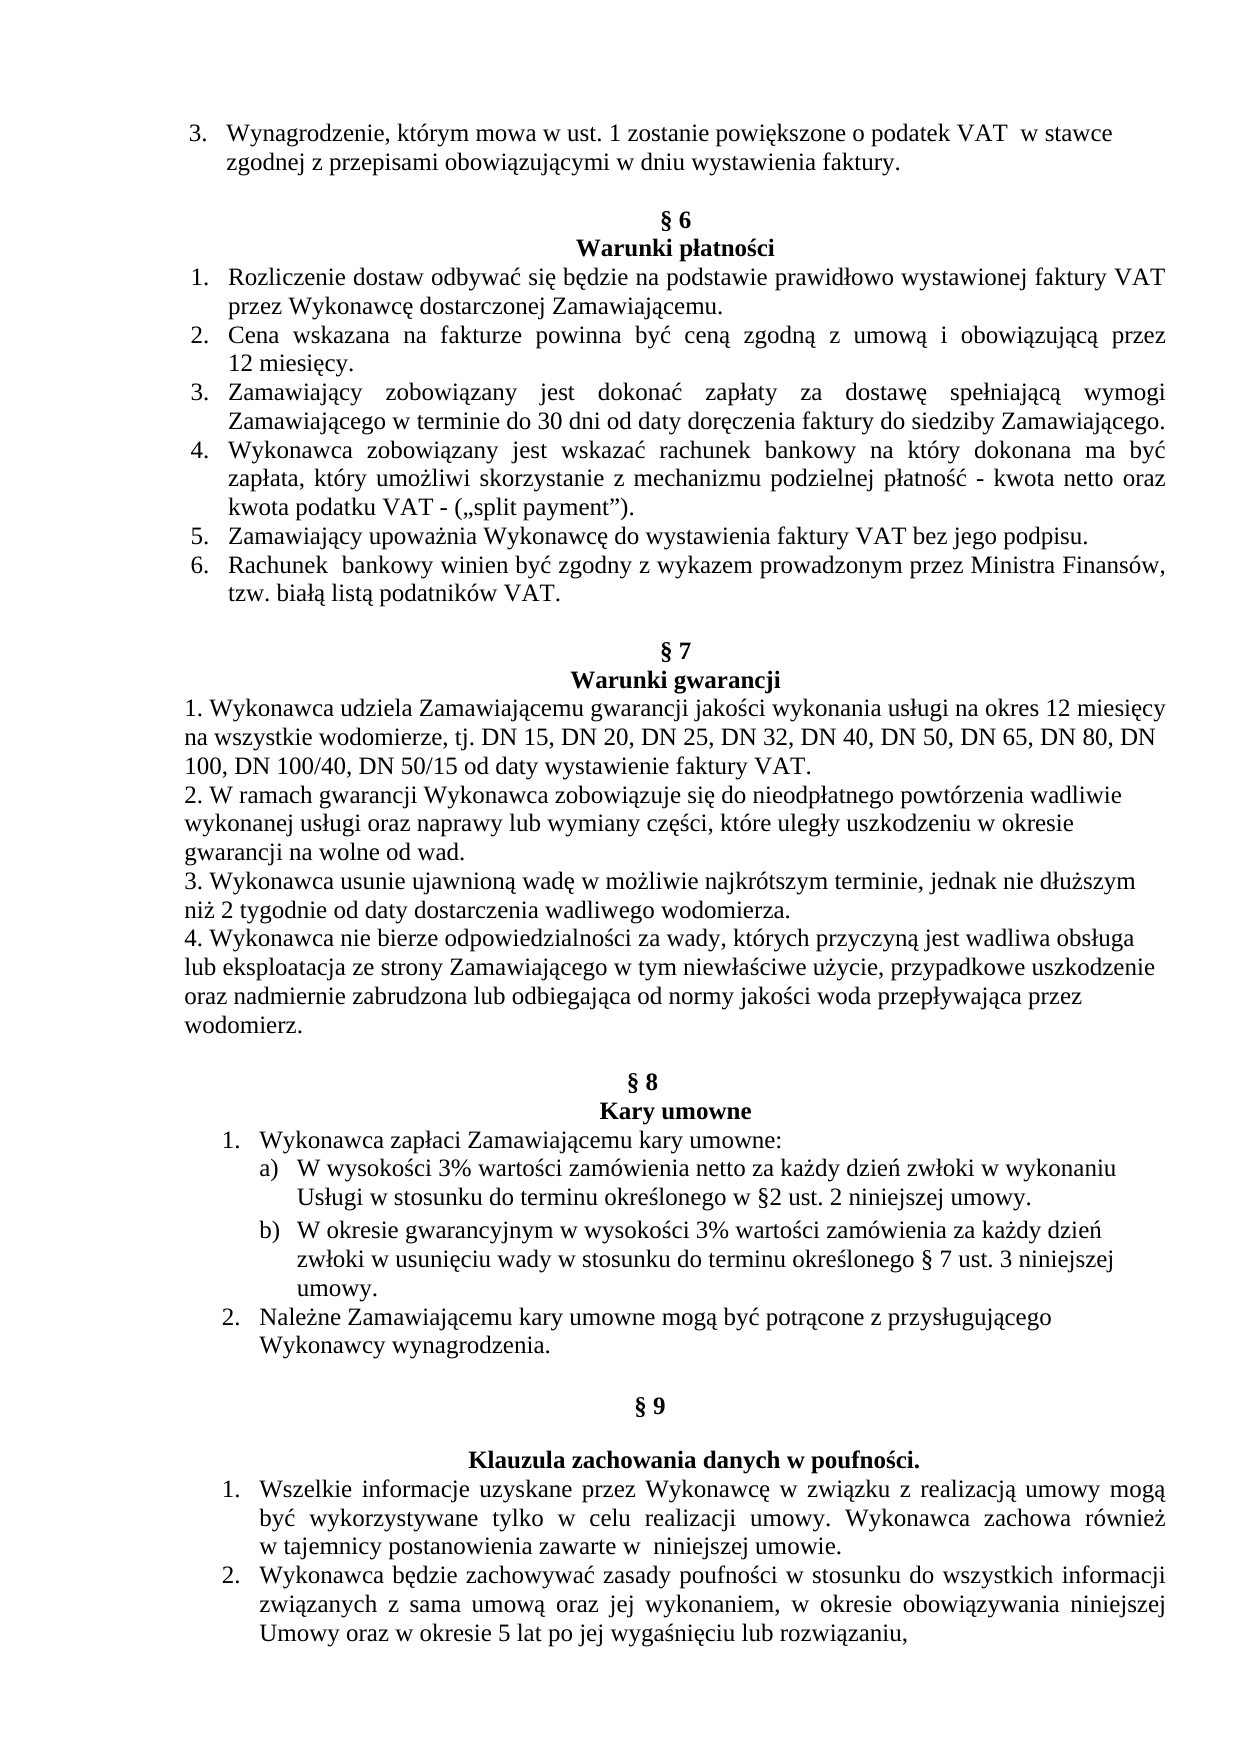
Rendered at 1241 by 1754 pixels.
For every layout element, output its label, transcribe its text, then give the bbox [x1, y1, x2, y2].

list Zamawiający upoważnia Wykonawcę do wystawienia faktury VAT bez jego podpisu. [190, 521, 1167, 550]
list Wykonawca zobowiązany jest wskazać rachunek bankowy na który dokonana ma być zapłata, który umożliwi skorzystanie z mechanizmu podzielnej płatność - kwota netto oraz kwota podatku VAT - („split payment”). [190, 435, 1167, 521]
list Wykonawca będzie zachowywać zasady poufności w stosunku do wszystkich informacji związanych z sama umową oraz jej wykonaniem, w okresie obowiązywania niniejszej Umowy oraz w okresie 5 lat po jej wygaśnięciu lub rozwiązaniu, [222, 1560, 1167, 1646]
text 1. Wykonawca udziela Zamawiającemu gwarancji jakości wykonania usługi na okres 12 miesięcy na wszystkie wodomierze, tj. DN 15, DN 20, DN 25, DN 32, DN 40, DN 50, DN 65, DN 80, DN 100, DN 100/40, DN 50/15 od daty wystawienie faktury VAT. [184, 693, 1167, 780]
list Zamawiający zobowiązany jest dokonać zapłaty za dostawę spełniającą wymogi Zamawiającego w terminie do 30 dni od daty doręczenia faktury do siedziby Zamawiającego. [190, 377, 1167, 435]
list § 9 [259, 1391, 1167, 1420]
list Cena wskazana na fakturze powinna być ceną zgodną z umową i obowiązującą przez 12 miesięcy. [190, 320, 1167, 377]
list Usługi w stosunku do terminu określonego w §2 ust. 2 niniejszej umowy. [297, 1182, 1167, 1211]
list Rozliczenie dostaw odbywać się będzie na podstawie prawidłowo wystawionej faktury VAT przez Wykonawcę dostarczonej Zamawiającemu. [190, 262, 1167, 320]
text § 6 [184, 205, 1167, 233]
list Należne Zamawiającemu kary umowne mogą być potrącone z przysługującego Wykonawcy wynagrodzenia. [222, 1302, 1167, 1359]
list W okresie gwarancyjnym w wysokości 3% wartości zamówienia za każdy dzień zwłoki w usunięciu wady w stosunku do terminu określonego § 7 ust. 3 niniejszej umowy. [259, 1215, 1167, 1302]
text Warunki gwarancji [184, 665, 1167, 693]
text Klauzula zachowania danych w poufności. [222, 1445, 1167, 1474]
text § 7 [184, 636, 1167, 665]
text § 8 [553, 1067, 1167, 1096]
text Kary umowne [184, 1096, 1167, 1125]
list Wykonawca zapłaci Zamawiającemu kary umowne: [222, 1125, 1167, 1153]
list Wszelkie informacje uzyskane przez Wykonawcę w związku z realizacją umowy mogą być wykorzystywane tylko w celu realizacji umowy. Wykonawca zachowa również w tajemnicy postanowienia zawarte w niniejszej umowie. [222, 1474, 1167, 1560]
list Wynagrodzenie, którym mowa w ust. 1 zostanie powiększone o podatek VAT w stawce zgodnej z przepisami obowiązującymi w dniu wystawienia faktury. [189, 118, 1167, 176]
text 3. Wykonawca usunie ujawnioną wadę w możliwie najkrótszym terminie, jednak nie dłuższym niż 2 tygodnie od daty dostarczenia wadliwego wodomierza. [184, 866, 1167, 923]
list W wysokości 3% wartości zamówienia netto za każdy dzień zwłoki w wykonaniu [259, 1153, 1167, 1182]
text 4. Wykonawca nie bierze odpowiedzialności za wady, których przyczyną jest wadliwa obsługa lub eksploatacja ze strony Zamawiającego w tym niewłaściwe użycie, przypadkowe uszkodzenie oraz nadmiernie zabrudzona lub odbiegająca od normy jakości woda przepływająca przez wodomierz. [184, 923, 1167, 1038]
list Rachunek bankowy winien być zgodny z wykazem prowadzonym przez Ministra Finansów, tzw. białą listą podatników VAT. [190, 550, 1167, 607]
text Warunki płatności [184, 233, 1167, 262]
text 2. W ramach gwarancji Wykonawca zobowiązuje się do nieodpłatnego powtórzenia wadliwie wykonanej usługi oraz naprawy lub wymiany części, które uległy uszkodzeniu w okresie gwarancji na wolne od wad. [184, 780, 1167, 866]
